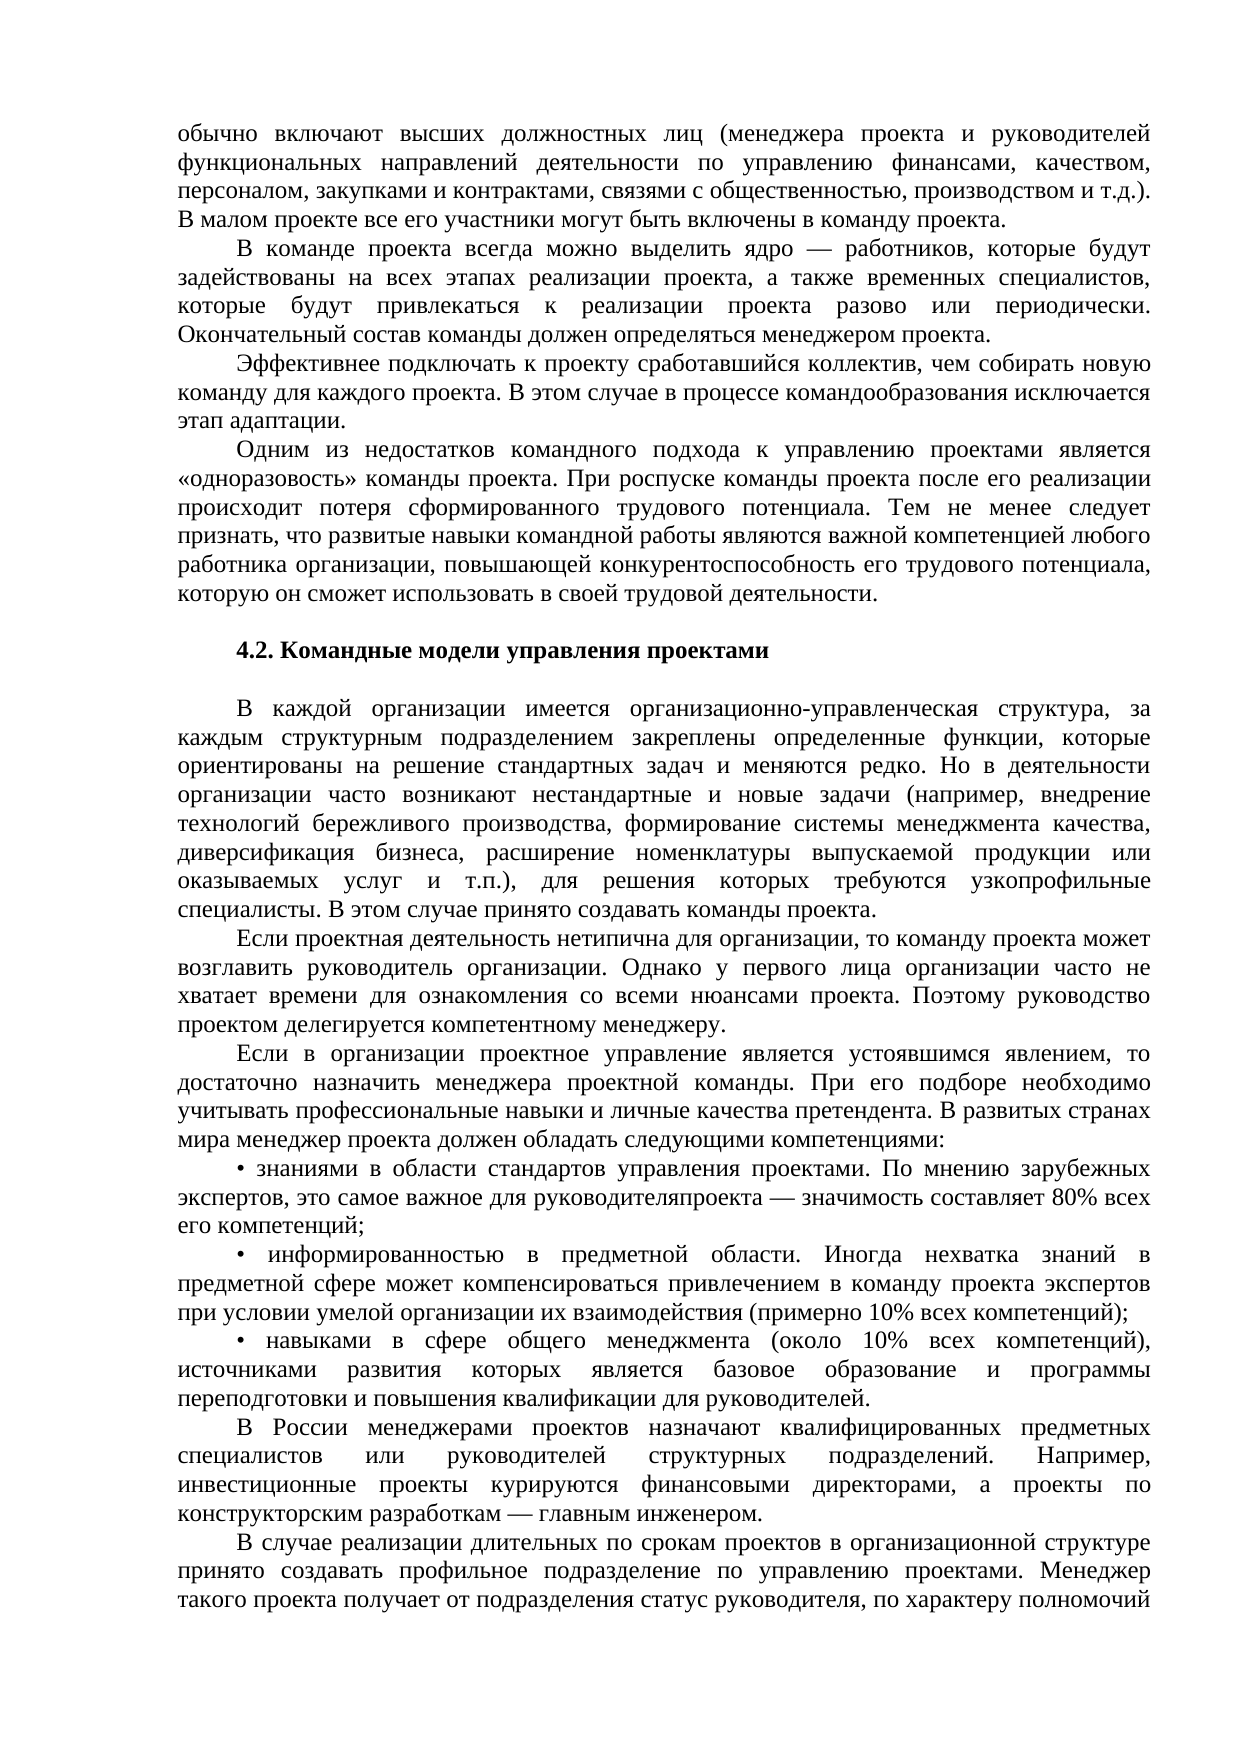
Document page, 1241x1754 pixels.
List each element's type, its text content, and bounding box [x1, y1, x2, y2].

text • знаниями в области стандартов управления проектами. По мнению зарубежных экспертов, это самое важное для руководителяпроекта — значимость составляет 80% всех его компетенций; [177, 1153, 1152, 1239]
text В каждой организации имеется организационно-управленческая структура, за каждым структурным подразделением закреплены определенные функции, которые ориентированы на решение стандартных задач и меняются редко. Но в деятельности организации часто возникают нестандартные и новые задачи (например, внедрение технологий бережливого производства, формирование системы менеджмента качества, диверсификация бизнеса, расширение номенклатуры выпускаемой продукции или оказываемых услуг и т.п.), для решения которых требуются узкопрофильные специалисты. В этом случае принято создавать команды проекта. [177, 693, 1152, 923]
text Если в организации проектное управление является устоявшимся явлением, то достаточно назначить менеджера проектной команды. При его подборе необходимо учитывать профессиональные навыки и личные качества претендента. В развитых странах мира менеджер проекта должен обладать следующими компетенциями: [177, 1038, 1152, 1153]
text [177, 1527, 1152, 1613]
text Если проектная деятельность нетипична для организации, то команду проекта может возглавить руководитель организации. Однако у первого лица организации часто не хватает времени для ознакомления со всеми нюансами проекта. Поэтому руководство проектом делегируется компетентному менеджеру. [177, 923, 1152, 1038]
text Одним из недостатков командного подхода к управлению проектами является «одноразовость» команды проекта. При роспуске команды проекта после его реализации происходит потеря сформированного трудового потенциала. Тем не менее следует признать, что развитые навыки командной работы являются важной компетенцией любого работника организации, повышающей конкурентоспособность его трудового потенциала, которую он сможет использовать в своей трудовой деятельности. [177, 434, 1152, 607]
text Эффективнее подключать к проекту сработавшийся коллектив, чем собирать новую команду для каждого проекта. В этом случае в процессе командообразования исключается этап адаптации. [177, 348, 1152, 434]
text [177, 118, 1152, 233]
text • навыками в сфере общего менеджмента (около 10% всех компетенций), источниками развития которых является базовое образование и программы переподготовки и повышения квалификации для руководителей. [177, 1326, 1152, 1412]
text • информированностью в предметной области. Иногда нехватка знаний в предметной сфере может компенсироваться привлечением в команду проекта экспертов при условии умелой организации их взаимодействия (примерно 10% всех компетенций); [177, 1239, 1152, 1326]
text В команде проекта всегда можно выделить ядро — работников, которые будут задействованы на всех этапах реализации проекта, а также временных специалистов, которые будут привлекаться к реализации проекта разово или периодически. Окончательный состав команды должен определяться менеджером проекта. [177, 233, 1152, 348]
text 4.2. Командные модели управления проектами [177, 636, 1152, 664]
text В России менеджерами проектов назначают квалифицированных предметных специалистов или руководителей структурных подразделений. Например, инвестиционные проекты курируются финансовыми директорами, а проекты по конструкторским разработкам — главным инженером. [177, 1412, 1152, 1527]
